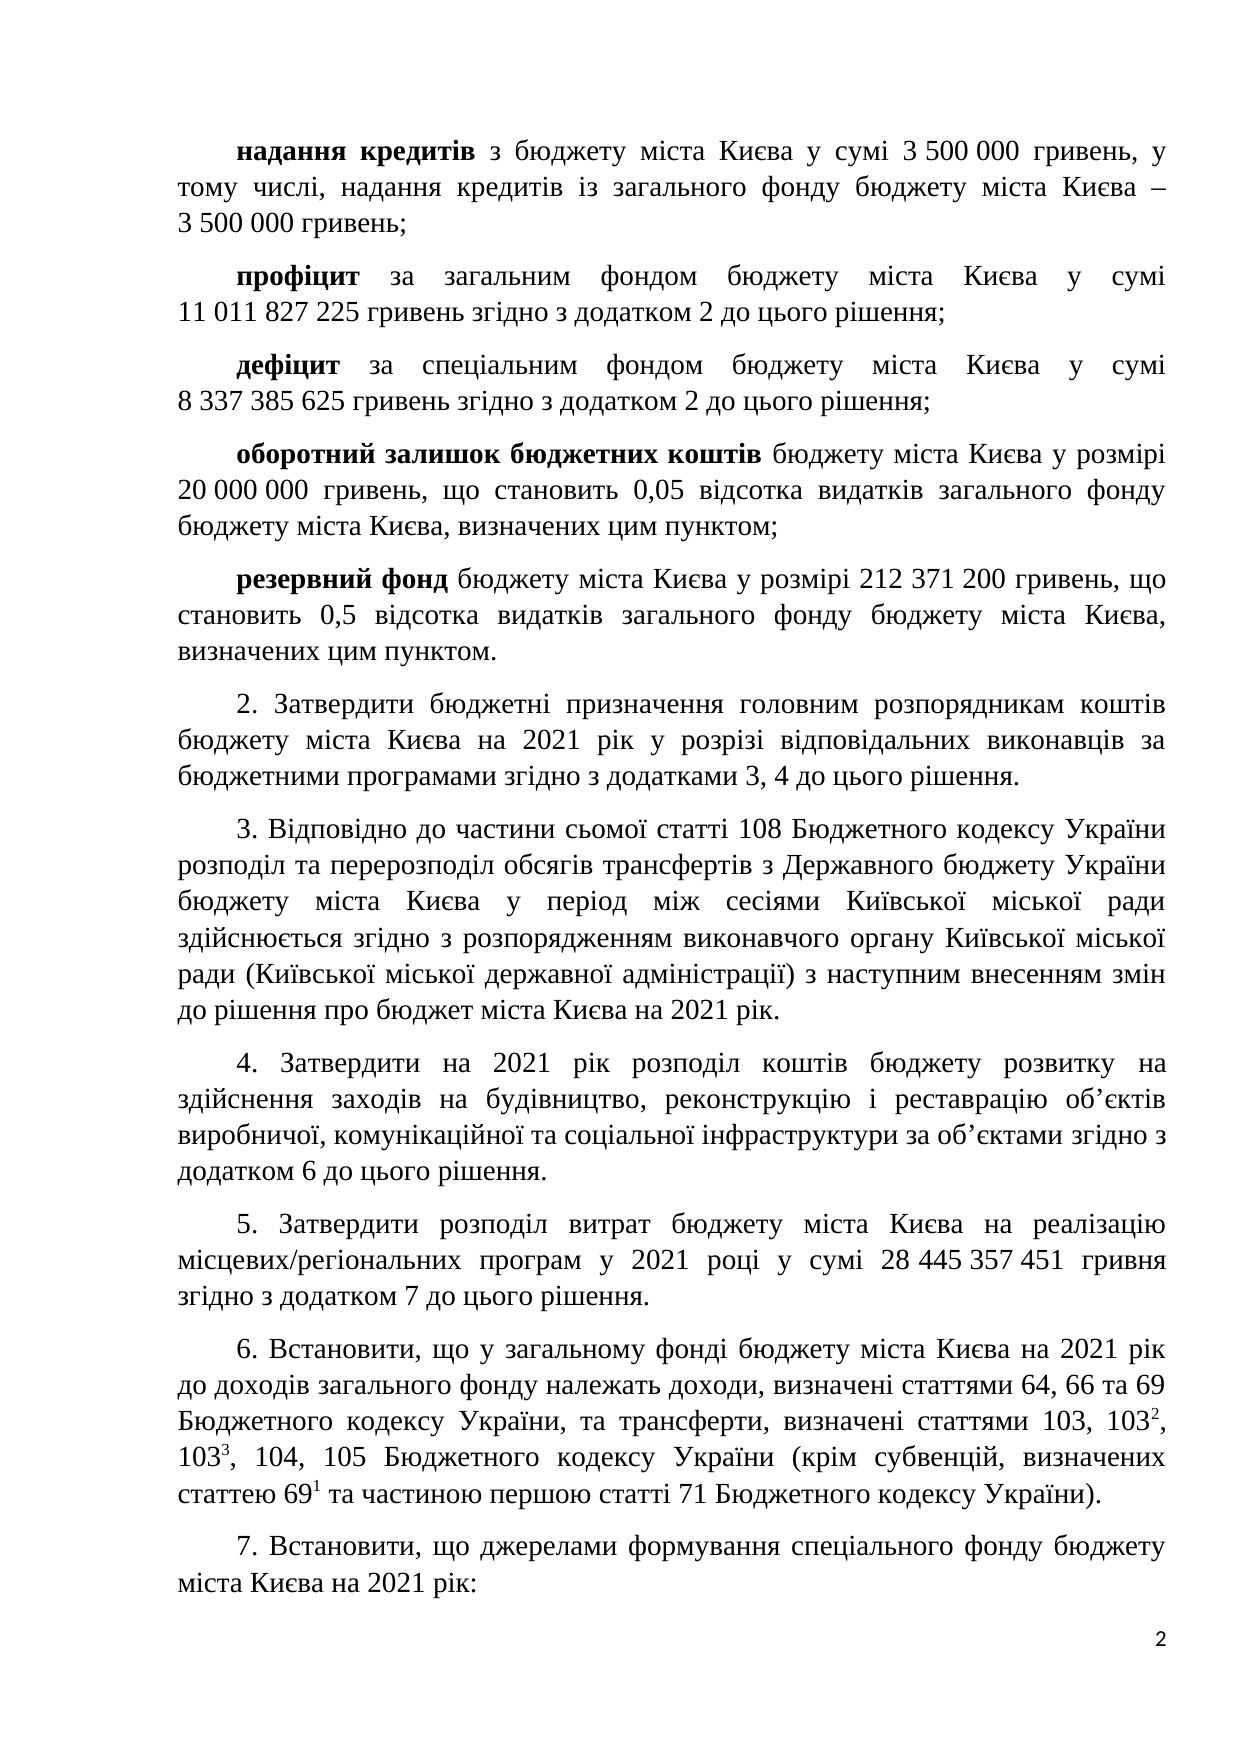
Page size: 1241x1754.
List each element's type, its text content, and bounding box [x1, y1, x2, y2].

text дефіцит за спеціальним фондом бюджету міста Києва у сумі 8 337 385 625 гривень згідно з додатком 2 до цього рішення; [177, 347, 1167, 417]
text оборотний залишок бюджетних коштів бюджету міста Києва у розмірі 20 000 000 гривень, що становить 0,05 відсотка видатків загального фонду бюджету міста Києва, визначених цим пунктом; [177, 436, 1167, 542]
text 6. Встановити, що у загальному фонді бюджету міста Києва на 2021 рік до доходів загального фонду належать доходи, визначені статтями 64, 66 та 69 Бюджетного кодексу України, та трансферти, визначені статтями 103, 1032, 1033, 104, 105 Бюджетного кодексу України (крім субвенцій, визначених статтею 691 та частиною першою статті 71 Бюджетного кодексу України). [177, 1331, 1167, 1509]
text 3. Відповідно до частини сьомої статті 108 Бюджетного кодексу України розподіл та перерозподіл обсягів трансфертів з Державного бюджету України бюджету міста Києва у період між сесіями Київської міської ради здійснюється згідно з розпорядженням виконавчого органу Київської міської ради (Київської міської державної адміністрації) з наступним внесенням змін до рішення про бюджет міста Києва на 2021 рік. [177, 811, 1167, 1026]
text резервний фонд бюджету міста Києва у розмірі 212 371 200 гривень, що становить 0,5 відсотка видатків загального фонду бюджету міста Києва, визначених цим пунктом. [177, 561, 1167, 667]
text профіцит за загальним фондом бюджету міста Києва у сумі 11 011 827 225 гривень згідно з додатком 2 до цього рішення; [177, 258, 1167, 328]
text 5. Затвердити розподіл витрат бюджету міста Києва на реалізацію місцевих/регіональних програм у 2021 році у сумі 28 445 357 451 гривня згідно з додатком 7 до цього рішення. [177, 1206, 1167, 1312]
text 4. Затвердити на 2021 рік розподіл коштів бюджету розвитку на здійснення заходів на будівництво, реконструкцію і реставрацію об’єктів виробничої, комунікаційної та соціальної інфраструктури за об’єктами згідно з додатком 6 до цього рішення. [177, 1045, 1167, 1187]
text надання кредитів з бюджету міста Києва у сумі 3 500 000 гривень, у тому числі, надання кредитів із загального фонду бюджету міста Києва – 3 500 000 гривень; [177, 133, 1167, 239]
text 2. Затвердити бюджетні призначення головним розпорядникам коштів бюджету міста Києва на 2021 рік у розрізі відповідальних виконавців за бюджетними програмами згідно з додатками 3, 4 до цього рішення. [177, 686, 1167, 792]
text 7. Встановити, що джерелами формування спеціального фонду бюджету міста Києва на 2021 рік: [177, 1528, 1167, 1598]
